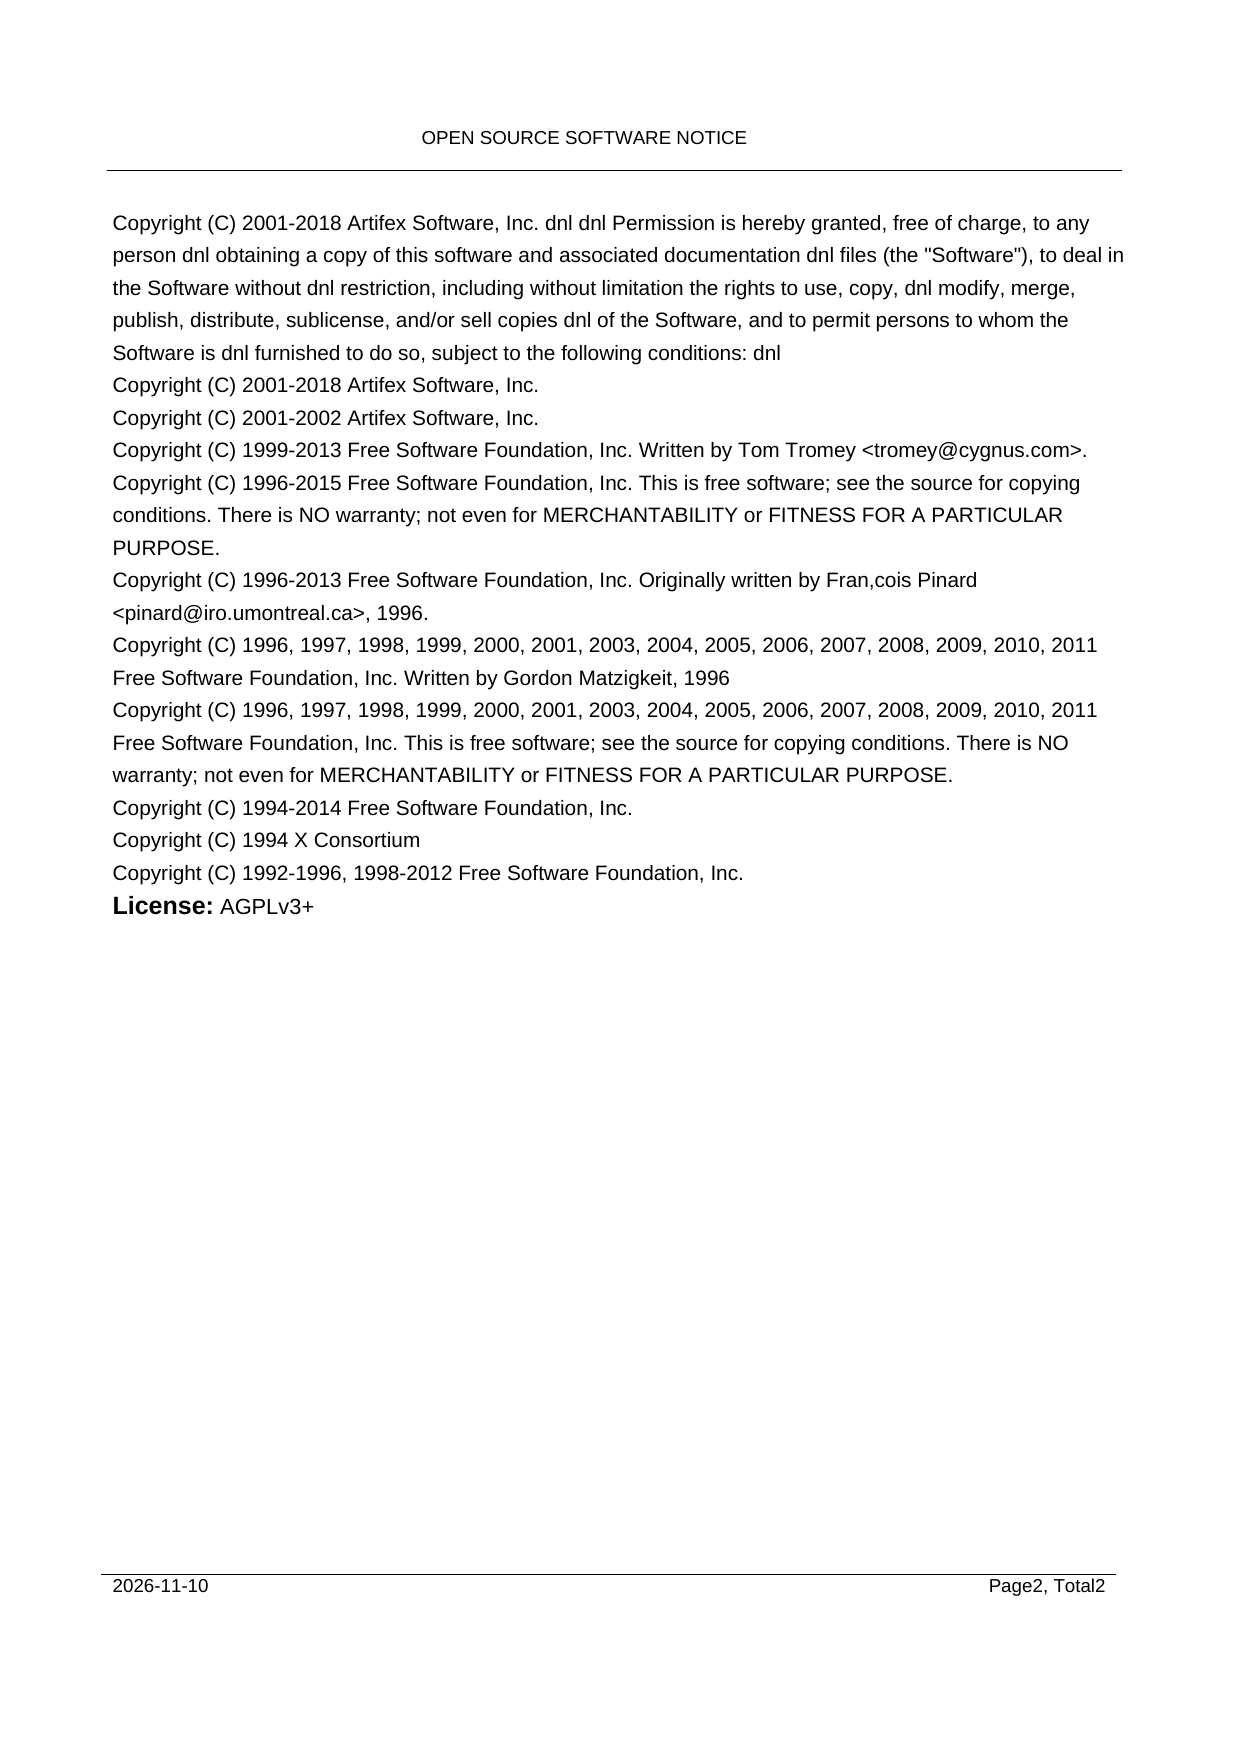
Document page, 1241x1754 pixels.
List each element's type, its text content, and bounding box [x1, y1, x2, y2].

text Copyright (C) 1994-2014 Free Software Foundation, Inc. [112, 791, 1128, 824]
text Copyright (C) 1996-2015 Free Software Foundation, Inc. This is free software; see the source for copying conditions. There is NO warranty; not even for MERCHANTABILITY or FITNESS FOR A PARTICULAR PURPOSE. [112, 466, 1128, 564]
text Copyright (C) 1996, 1997, 1998, 1999, 2000, 2001, 2003, 2004, 2005, 2006, 2007, 2008, 2009, 2010, 2011 Free Software Foundation, Inc. Written by Gordon Matzigkeit, 1996 [112, 629, 1128, 694]
text Copyright (C) 2001-2018 Artifex Software, Inc. dnl dnl Permission is hereby granted, free of charge, to any person dnl obtaining a copy of this software and associated documentation dnl files (the "Software"), to deal in the Software without dnl restriction, including without limitation the rights to use, copy, dnl modify, merge, publish, distribute, sublicense, and/or sell copies dnl of the Software, and to permit persons to whom the Software is dnl furnished to do so, subject to the following conditions: dnl [112, 206, 1128, 369]
text Copyright (C) 2001-2018 Artifex Software, Inc. [112, 369, 1128, 401]
text Copyright (C) 1992-1996, 1998-2012 Free Software Foundation, Inc. [112, 856, 1128, 889]
text Copyright (C) 1994 X Consortium [112, 824, 1128, 856]
text Copyright (C) 1996, 1997, 1998, 1999, 2000, 2001, 2003, 2004, 2005, 2006, 2007, 2008, 2009, 2010, 2011 Free Software Foundation, Inc. This is free software; see the source for copying conditions. There is NO warranty; not even for MERCHANTABILITY or FITNESS FOR A PARTICULAR PURPOSE. [112, 694, 1128, 791]
text Copyright (C) 1996-2013 Free Software Foundation, Inc. Originally written by Fran,cois Pinard <pinard@iro.umontreal.ca>, 1996. [112, 564, 1128, 629]
text Copyright (C) 2001-2002 Artifex Software, Inc. [112, 401, 1128, 434]
text Copyright (C) 1999-2013 Free Software Foundation, Inc. Written by Tom Tromey <tromey@cygnus.com>. [112, 434, 1128, 466]
text License: AGPLv3+ [112, 889, 1128, 986]
